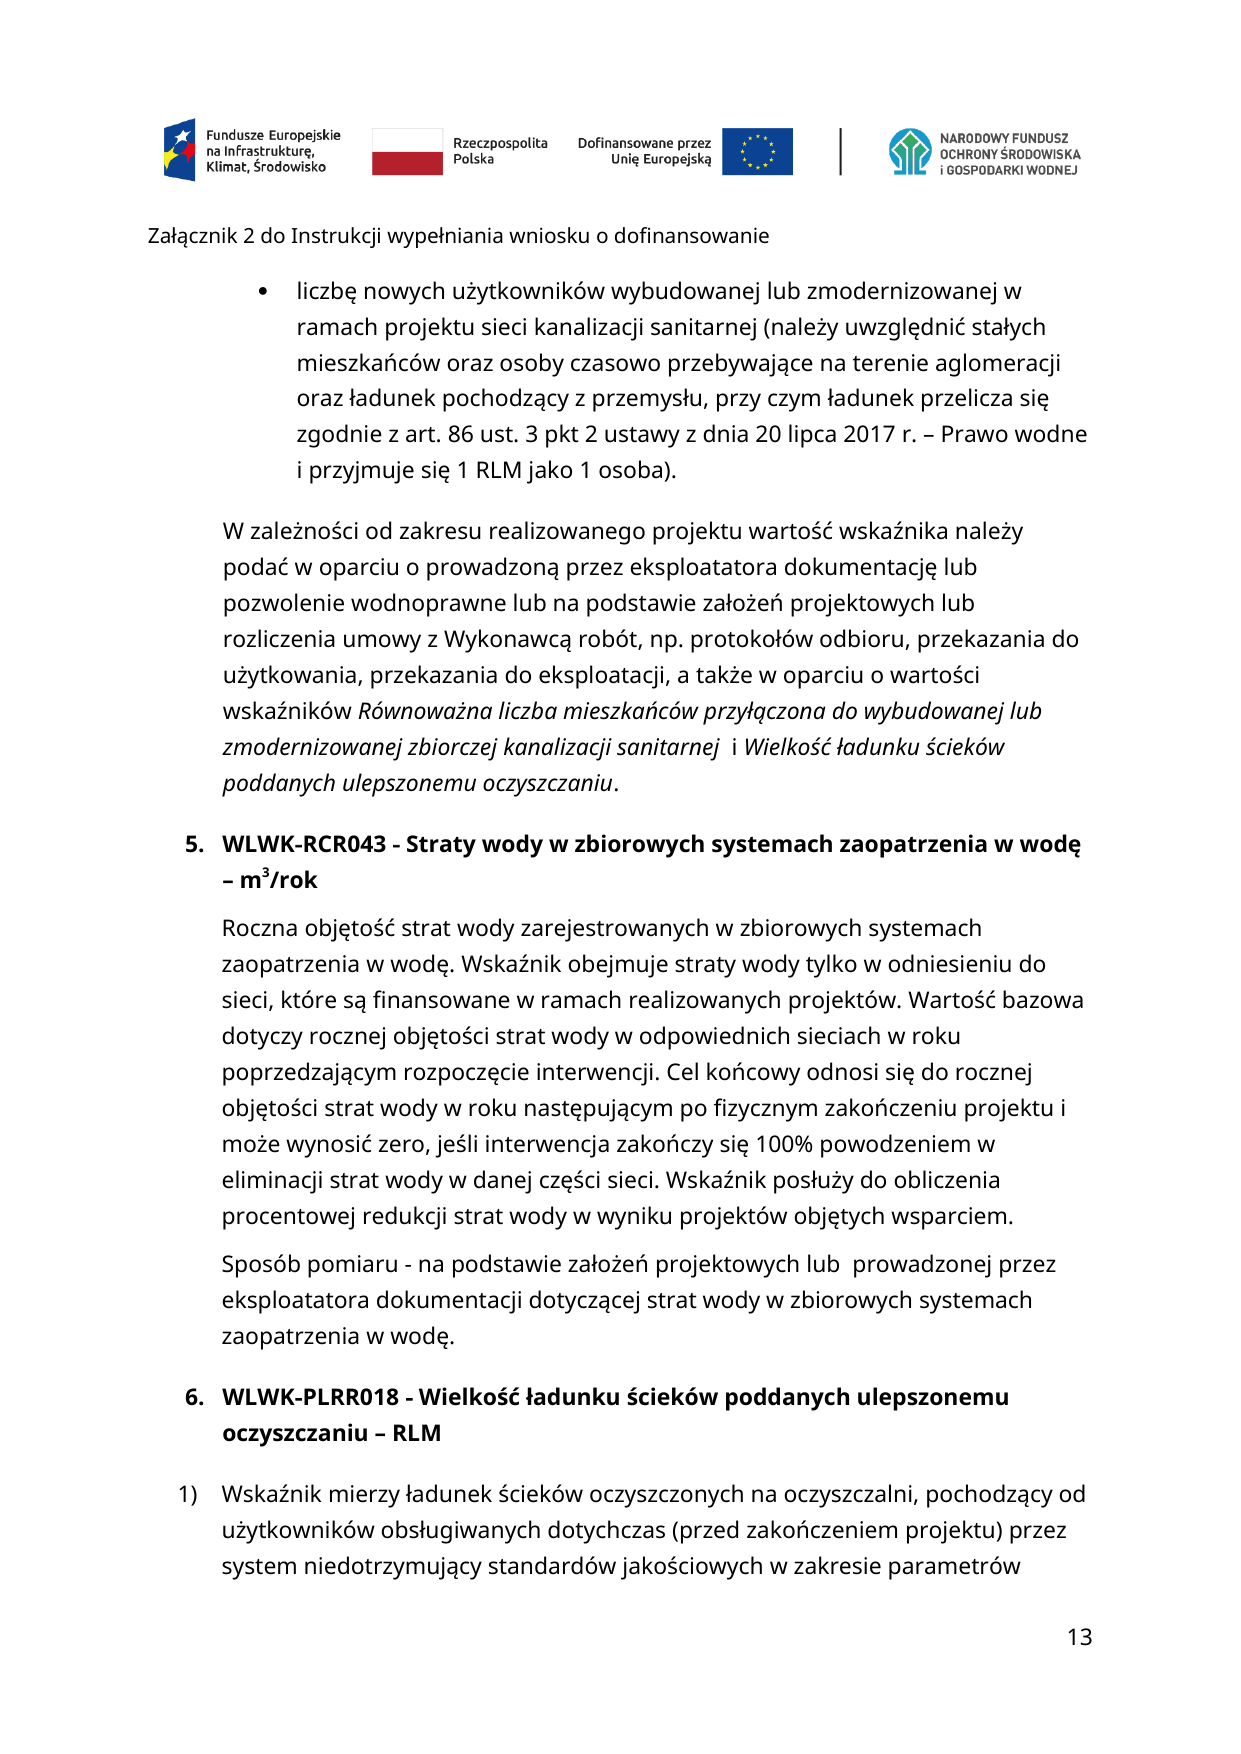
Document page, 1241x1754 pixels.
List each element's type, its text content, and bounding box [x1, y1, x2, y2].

text Roczna objętość strat wody zarejestrowanych w zbiorowych systemach zaopatrzenia w wodę. Wskaźnik obejmuje straty wody tylko w odniesieniu do sieci, które są finansowane w ramach realizowanych projektów. Wartość bazowa dotyczy rocznej objętości strat wody w odpowiednich sieciach w roku poprzedzającym rozpoczęcie interwencji. Cel końcowy odnosi się do rocznej objętości strat wody w roku następującym po fizycznym zakończeniu projektu i może wynosić zero, jeśli interwencja zakończy się 100% powodzeniem w eliminacji strat wody w danej części sieci. Wskaźnik posłuży do obliczenia procentowej redukcji strat wody w wyniku projektów objętych wsparciem. [221, 912, 1093, 1231]
list W zależności od zakresu realizowanego projektu wartość wskaźnika należy podać w oparciu o prowadzoną przez eksploatatora dokumentację lub pozwolenie wodnoprawne lub na podstawie założeń projektowych lub rozliczenia umowy z Wykonawcą robót, np. protokołów odbioru, przekazania do użytkowania, przekazania do eksploatacji, a także w oparciu o wartości wskaźników Równoważna liczba mieszkańców przyłączona do wybudowanej lub zmodernizowanej zbiorczej kanalizacji sanitarnej i Wielkość ładunku ścieków poddanych ulepszonemu oczyszczaniu. [223, 515, 1093, 798]
picture [147, 102, 1093, 197]
list liczbę nowych użytkowników wybudowanej lub zmodernizowanej w ramach projektu sieci kanalizacji sanitarnej (należy uwzględnić stałych mieszkańców oraz osoby czasowo przebywające na terenie aglomeracji oraz ładunek pochodzący z przemysłu, przy czym ładunek przelicza się zgodnie z art. 86 ust. 3 pkt 2 ustawy z dnia 20 lipca 2017 r. – Prawo wodne i przyjmuje się 1 RLM jako 1 osoba). [259, 274, 1093, 486]
list WLWK‐PLRR018 ‐ Wielkość ładunku ścieków poddanych ulepszonemu oczyszczaniu – RLM [185, 1381, 1093, 1448]
list WLWK‐RCR043 ‐ Straty wody w zbiorowych systemach zaopatrzenia w wodę – m3/rok [185, 828, 1093, 895]
text Sposób pomiaru - na podstawie założeń projektowych lub prowadzonej przez eksploatatora dokumentacji dotyczącej strat wody w zbiorowych systemach zaopatrzenia w wodę. [221, 1248, 1093, 1351]
